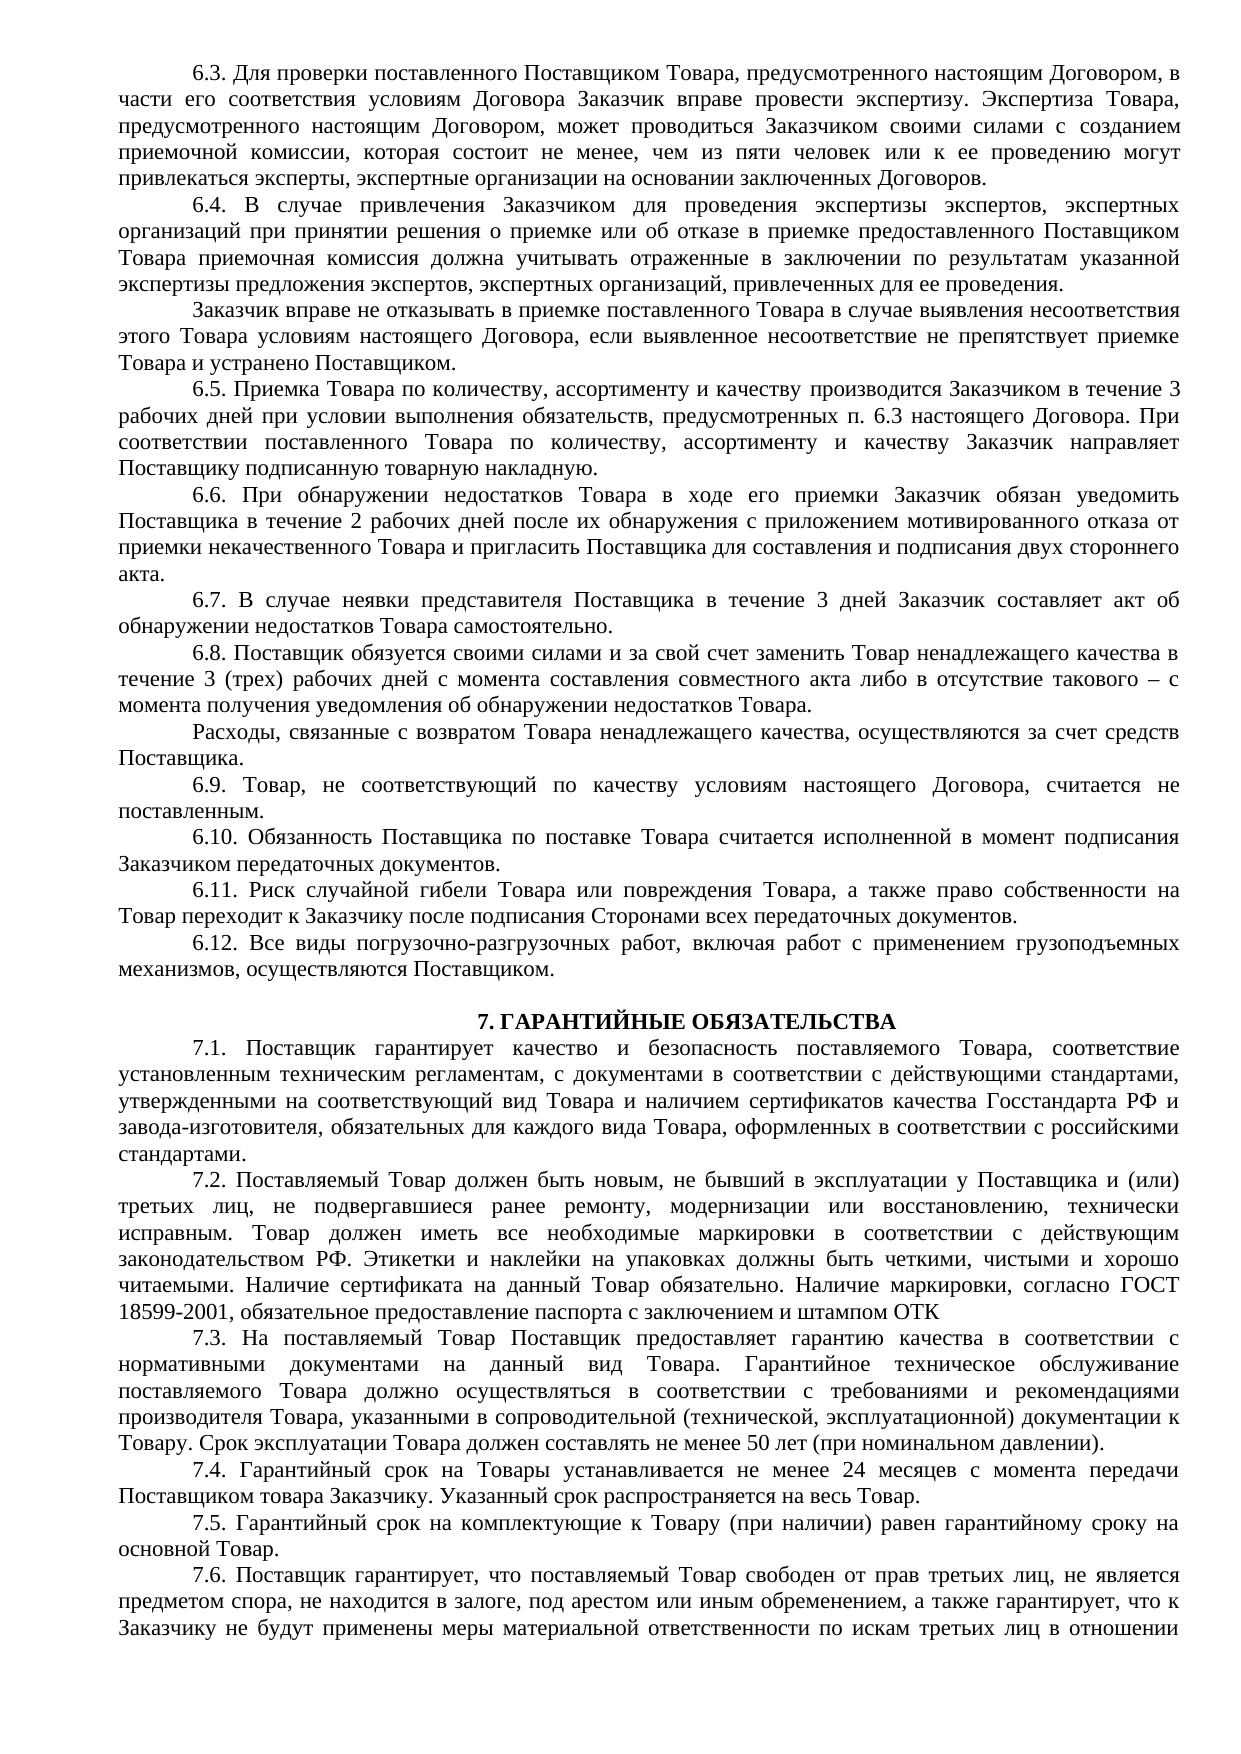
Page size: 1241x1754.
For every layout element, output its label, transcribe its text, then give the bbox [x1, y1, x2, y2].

text 6.6. При обнаружении недостатков Товара в ходе его приемки Заказчик обязан уведомить Поставщика в течение 2 рабочих дней после их обнаружения с приложением мотивированного отказа от приемки некачественного Товара и пригласить Поставщика для составления и подписания двух стороннего акта. [118, 481, 1181, 586]
text 7.4. Гарантийный срок на Товары устанавливается не менее 24 месяцев с момента передачи Поставщиком товара Заказчику. Указанный срок распространяется на весь Товар. [118, 1456, 1181, 1508]
text 7.5. Гарантийный срок на комплектующие к Товару (при наличии) равен гарантийному сроку на основной Товар. [118, 1508, 1181, 1561]
text 7.3. На поставляемый Товар Поставщик предоставляет гарантию качества в соответствии с нормативными документами на данный вид Товара. Гарантийное техническое обслуживание поставляемого Товара должно осуществляться в соответствии с требованиями и рекомендациями производителя Товара, указанными в сопроводительной (технической, эксплуатационной) документации к Товару. Срок эксплуатации Товара должен составлять не менее 50 лет (при номинальном давлении). [118, 1324, 1181, 1456]
text 6.3. Для проверки поставленного Поставщиком Товара, предусмотренного настоящим Договором, в части его соответствия условиям Договора Заказчик вправе провести экспертизу. Экспертиза Товара, предусмотренного настоящим Договором, может проводиться Заказчиком своими силами с созданием приемочной комиссии, которая состоит не менее, чем из пяти человек или к ее проведению могут привлекаться эксперты, экспертные организации на основании заключенных Договоров. [118, 59, 1181, 191]
text Расходы, связанные с возвратом Товара ненадлежащего качества, осуществляются за счет средств Поставщика. [118, 718, 1181, 771]
text 6.12. Все виды погрузочно-разгрузочных работ, включая работ с применением грузоподъемных механизмов, осуществляются Поставщиком. [118, 929, 1181, 981]
text 7.2. Поставляемый Товар должен быть новым, не бывший в эксплуатации у Поставщика и (или) третьих лиц, не подвергавшиеся ранее ремонту, модернизации или восстановлению, технически исправным. Товар должен иметь все необходимые маркировки в соответствии с действующим законодательством РФ. Этикетки и наклейки на упаковках должны быть четкими, чистыми и хорошо читаемыми. Наличие сертификата на данный Товар обязательно. Наличие маркировки, согласно ГОСТ 18599-2001, обязательное предоставление паспорта с заключением и штампом ОТК [118, 1166, 1181, 1324]
text 7.1. Поставщик гарантирует качество и безопасность поставляемого Товара, соответствие установленным техническим регламентам, с документами в соответствии с действующими стандартами, утвержденными на соответствующий вид Товара и наличием сертификатов качества Госстандарта РФ и завода-изготовителя, обязательных для каждого вида Товара, оформленных в соответствии с российскими стандартами. [118, 1034, 1181, 1166]
text 6.11. Риск случайной гибели Товара или повреждения Товара, а также право собственности на Товар переходит к Заказчику после подписания Сторонами всех передаточных документов. [118, 876, 1181, 929]
text 6.10. Обязанность Поставщика по поставке Товара считается исполненной в момент подписания Заказчиком передаточных документов. [118, 823, 1181, 876]
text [118, 1561, 1181, 1640]
text 6.8. Поставщик обязуется своими силами и за свой счет заменить Товар ненадлежащего качества в течение 3 (трех) рабочих дней с момента составления совместного акта либо в отсутствие такового – с момента получения уведомления об обнаружении недостатков Товара. [118, 639, 1181, 718]
text 7. ГАРАНТИЙНЫЕ ОБЯЗАТЕЛЬСТВА [118, 1008, 1181, 1034]
text Заказчик вправе не отказывать в приемке поставленного Товара в случае выявления несоответствия этого Товара условиям настоящего Договора, если выявленное несоответствие не препятствует приемке Товара и устранено Поставщиком. [118, 296, 1181, 375]
text 6.4. В случае привлечения Заказчиком для проведения экспертизы экспертов, экспертных организаций при принятии решения о приемке или об отказе в приемке предоставленного Поставщиком Товара приемочная комиссия должна учитывать отраженные в заключении по результатам указанной экспертизы предложения экспертов, экспертных организаций, привлеченных для ее проведения. [118, 191, 1181, 296]
text 6.9. Товар, не соответствующий по качеству условиям настоящего Договора, считается не поставленным. [118, 771, 1181, 823]
text 6.7. В случае неявки представителя Поставщика в течение 3 дней Заказчик составляет акт об обнаружении недостатков Товара самостоятельно. [118, 586, 1181, 639]
text 6.5. Приемка Товара по количеству, ассортименту и качеству производится Заказчиком в течение 3 рабочих дней при условии выполнения обязательств, предусмотренных п. 6.3 настоящего Договора. При соответствии поставленного Товара по количеству, ассортименту и качеству Заказчик направляет Поставщику подписанную товарную накладную. [118, 375, 1181, 481]
